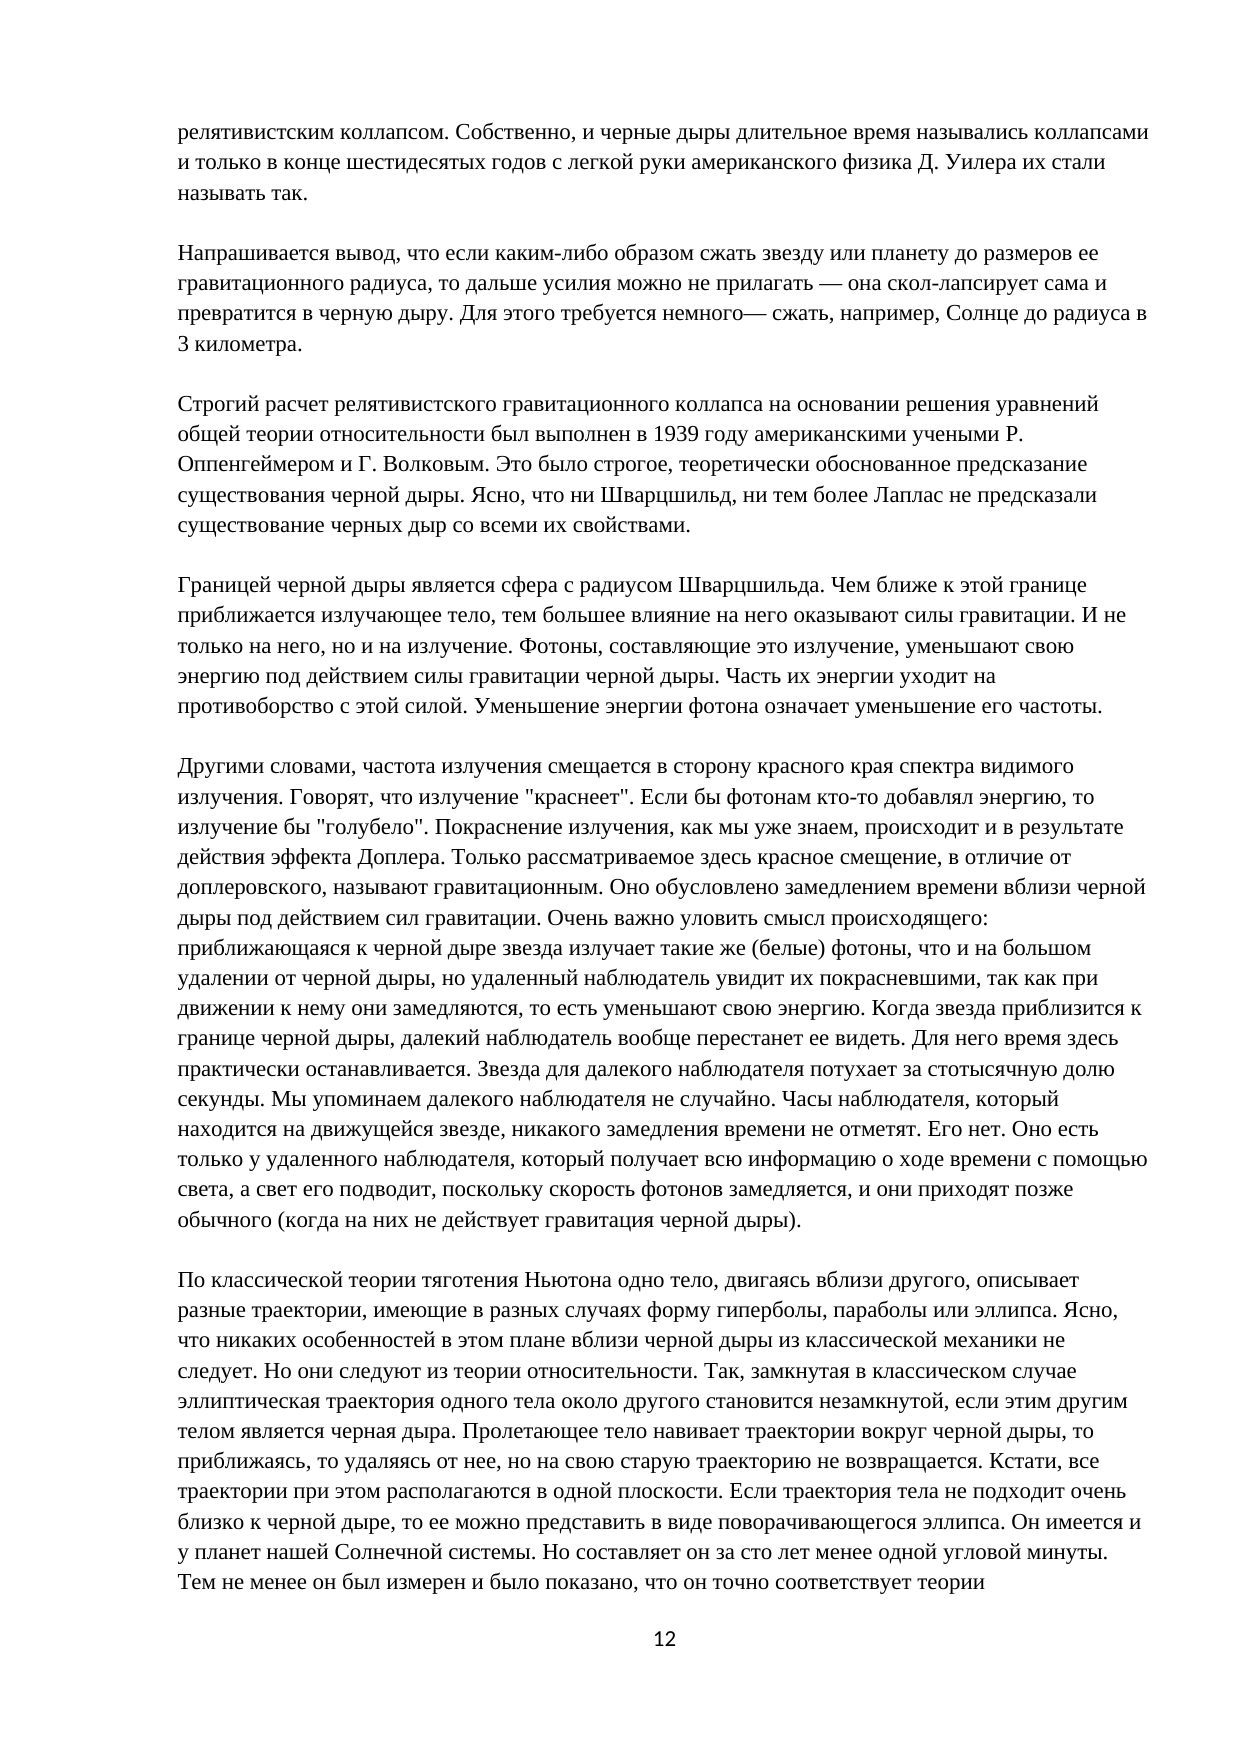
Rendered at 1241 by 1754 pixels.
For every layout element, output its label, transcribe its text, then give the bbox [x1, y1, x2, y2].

text Напрашивается вывод, что если каким-либо образом сжать звезду или планету до размеров ее гравитационного радиуса, то дальше усилия можно не прилагать — она скол-лапсирует сама и превратится в черную дыру. Для этого требуется немного— сжать, например, Солнце до радиуса в . [177, 239, 1152, 356]
text Строгий расчет релятивистского гравитационного коллапса на основании решения уравнений общей теории относительности был выполнен в 1939 году американскими учеными Р. Оппенгеймером и Г. Волковым. Это было строгое, теоретически обоснованное предсказание существования черной дыры. Ясно, что ни Шварцшильд, ни тем более Лаплас не предсказали существование черных дыр со всеми их свойствами. [177, 390, 1152, 537]
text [177, 1266, 1152, 1594]
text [177, 118, 1152, 205]
text Границей черной дыры является сфера с радиусом Шварцшильда. Чем ближе к этой границе приближается излучающее тело, тем большее влияние на него оказывают силы гравитации. И не только на него, но и на излучение. Фотоны, составляющие это излучение, уменьшают свою энергию под действием силы гравитации черной дыры. Часть их энергии уходит на противоборство с этой силой. Уменьшение энергии фотона означает уменьшение его частоты. [177, 571, 1152, 718]
text Другими словами, частота излучения смещается в сторону красного края спектра видимого излучения. Говорят, что излучение "краснеет". Если бы фотонам кто-то добавлял энергию, то излучение бы "голубело". Покраснение излучения, как мы уже знаем, происходит и в результате действия эффекта Доплера. Только рассматриваемое здесь красное смещение, в отличие от доплеровского, называют гравитационным. Оно обусловлено замедлением времени вблизи черной дыры под действием сил гравитации. Очень важно уловить смысл происходящего: приближающаяся к черной дыре звезда излучает такие же (белые) фотоны, что и на большом удалении от черной дыры, но удаленный наблюдатель увидит их покрасневшими, так как при движении к нему они замедляются, то есть уменьшают свою энергию. Когда звезда приблизится к границе черной дыры, далекий наблюдатель вообще перестанет ее видеть. Для него время здесь практически останавливается. Звезда для далекого наблюдателя потухает за стотысячную долю секунды. Мы упоминаем далекого наблюдателя не случайно. Часы наблюдателя, который находится на движущейся звезде, никакого замедления времени не отметят. Его нет. Оно есть только у удаленного наблюдателя, который получает всю информацию о ходе времени с помощью света, а свет его подводит, поскольку скорость фотонов замедляется, и они приходят позже обычного (когда на них не действует гравитация черной дыры). [177, 752, 1152, 1232]
